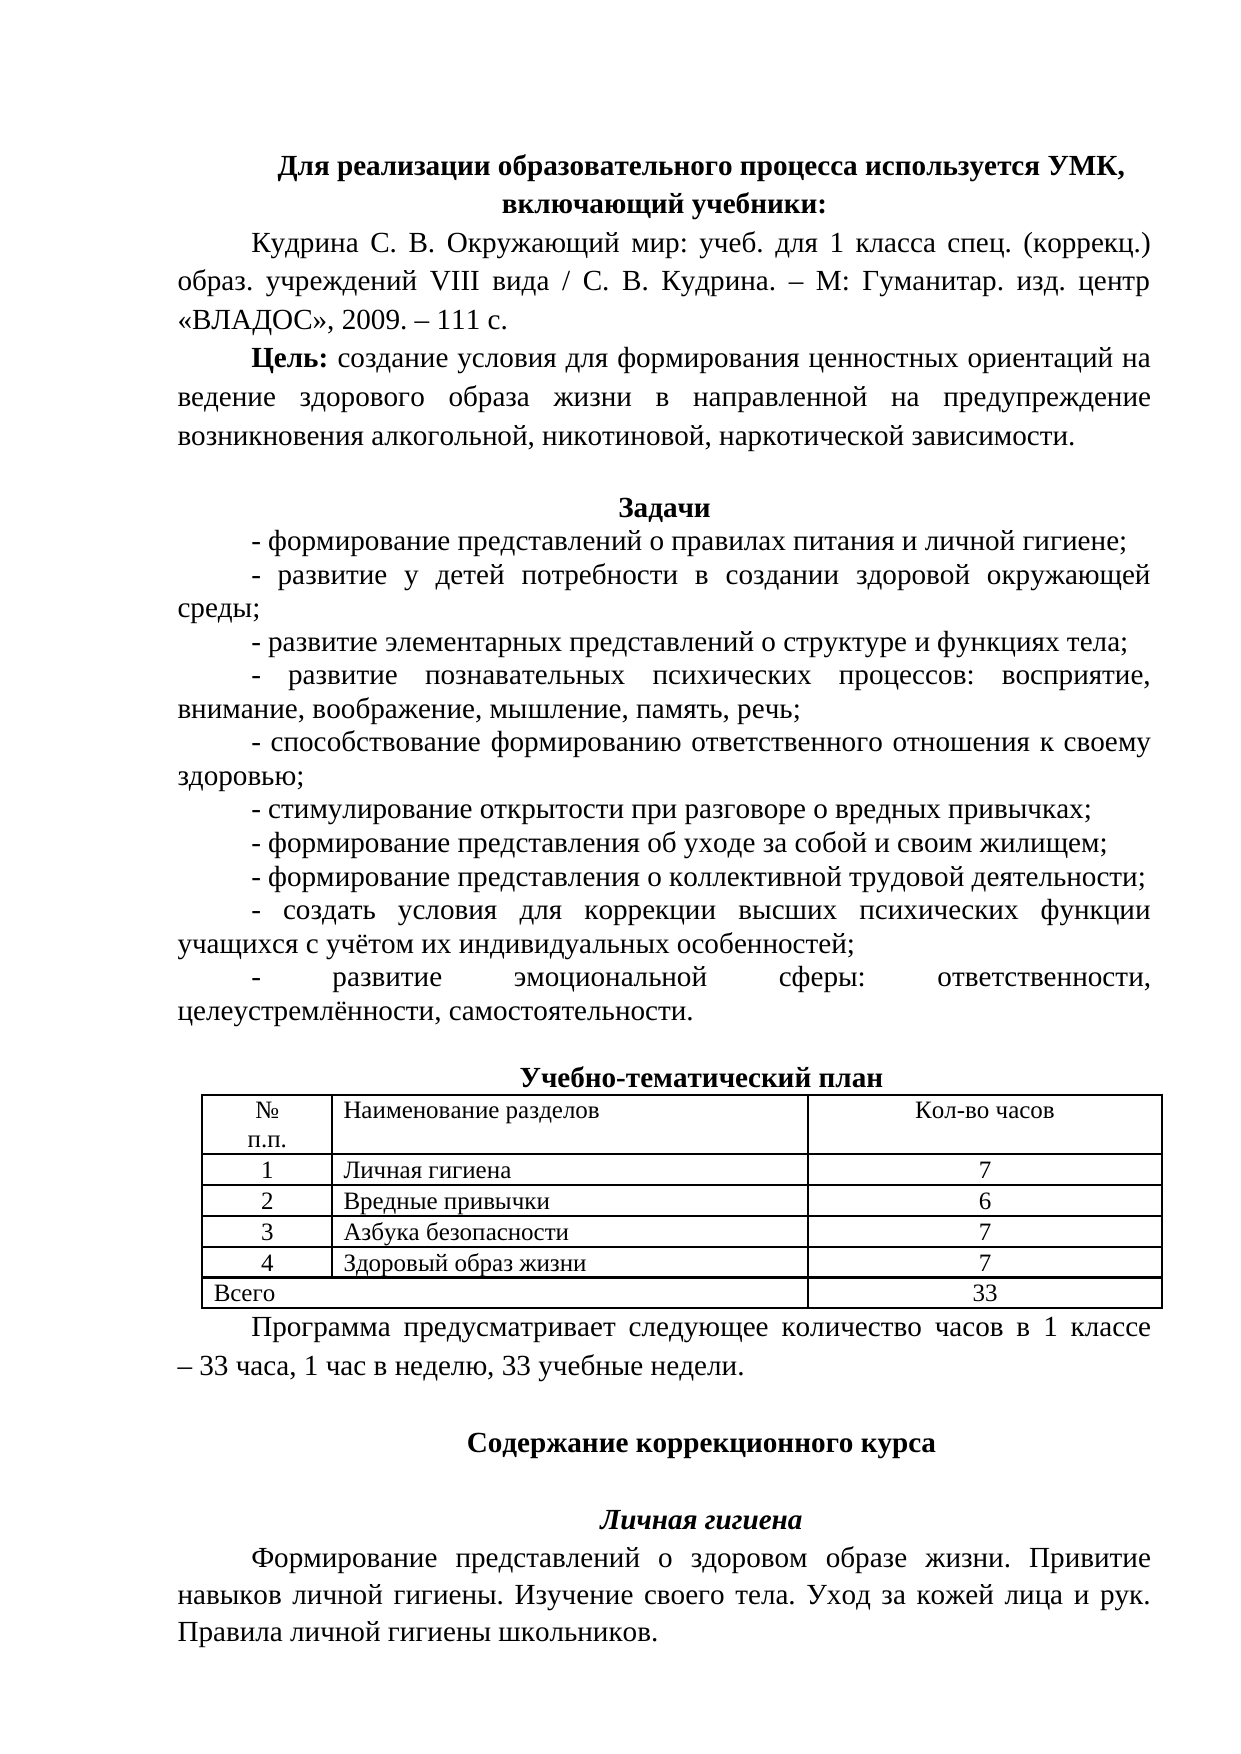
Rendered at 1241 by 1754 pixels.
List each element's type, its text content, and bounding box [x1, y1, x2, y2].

table_header № п.п. [203, 1096, 331, 1153]
text - стимулирование открытости при разговоре о вредных привычках; [177, 792, 1152, 825]
text - формирование представления о коллективной трудовой деятельности; [177, 859, 1152, 892]
table_cell 7 [809, 1155, 1161, 1184]
table_cell Вредные привычки [333, 1186, 807, 1215]
text - создать условия для коррекции высших психических функции учащихся с учётом их индивидуальных особенностей; [177, 892, 1152, 959]
table_cell 33 [809, 1279, 1161, 1307]
text Учебно-тематический план [177, 1060, 1152, 1093]
text - развитие у детей потребности в создании здоровой окружающей среды; [177, 557, 1152, 624]
table_cell 3 [203, 1217, 331, 1246]
table_cell Всего [203, 1279, 807, 1307]
table_cell 4 [203, 1248, 331, 1276]
text Для реализации образовательного процесса используется УМК, включающий учебники: [177, 148, 1152, 220]
text - развитие эмоциональной сферы: ответственности, целеустремлённости, самостоятельности. [177, 959, 1152, 1026]
table_cell Азбука безопасности [333, 1217, 807, 1246]
text Цель: создание условия для формирования ценностных ориентаций на ведение здорового образа жизни в направленной на предупреждение возникновения алкогольной, никотиновой, наркотической зависимости. [177, 341, 1152, 451]
text - развитие элементарных представлений о структуре и функциях тела; [177, 624, 1152, 657]
table_header Кол-во часов [809, 1096, 1161, 1153]
text Содержание коррекционного курса [177, 1425, 1152, 1458]
text - формирование представления об уходе за собой и своим жилищем; [177, 825, 1152, 859]
text Кудрина С. В. Окружающий мир: учеб. для 1 класса спец. (коррекц.) образ. учреждений VIII вида / С. В. Кудрина. – М: Гуманитар. изд. центр «ВЛАДОС», 2009. – 111 с. [177, 225, 1152, 264]
text Формирование представлений о здоровом образе жизни. Привитие навыков личной гигиены. Изучение своего тела. Уход за кожей лица и рук. Правила личной гигиены школьников. [177, 1541, 1152, 1648]
table_cell 7 [809, 1217, 1161, 1246]
text Программа предусматривает следующее количество часов в 1 классе – 33 часа, 1 час в неделю, 33 учебные недели. [177, 1309, 1152, 1381]
text Задачи [177, 490, 1152, 523]
table_cell Личная гигиена [333, 1155, 807, 1184]
table_cell 1 [203, 1155, 331, 1184]
text Кудрина С. В. Окружающий мир: учеб. для 1 класса спец. (коррекц.) образ. учреждений VIII вида / С. В. Кудрина. – М: Гуманитар. изд. центр «ВЛАДОС», 2009. – 111 с. [177, 297, 1152, 336]
table_header Наименование разделов [333, 1096, 807, 1153]
text Личная гигиена [177, 1502, 1152, 1536]
table_cell Здоровый образ жизни [333, 1248, 807, 1276]
text - развитие познавательных психических процессов: восприятие, внимание, воображение, мышление, память, речь; [177, 657, 1152, 724]
table_cell 6 [809, 1186, 1161, 1215]
text - формирование представлений о правилах питания и личной гигиене; [177, 523, 1152, 557]
table_cell 7 [809, 1248, 1161, 1276]
text - способствование формированию ответственного отношения к своему здоровью; [177, 724, 1152, 792]
table_cell 2 [203, 1186, 331, 1215]
